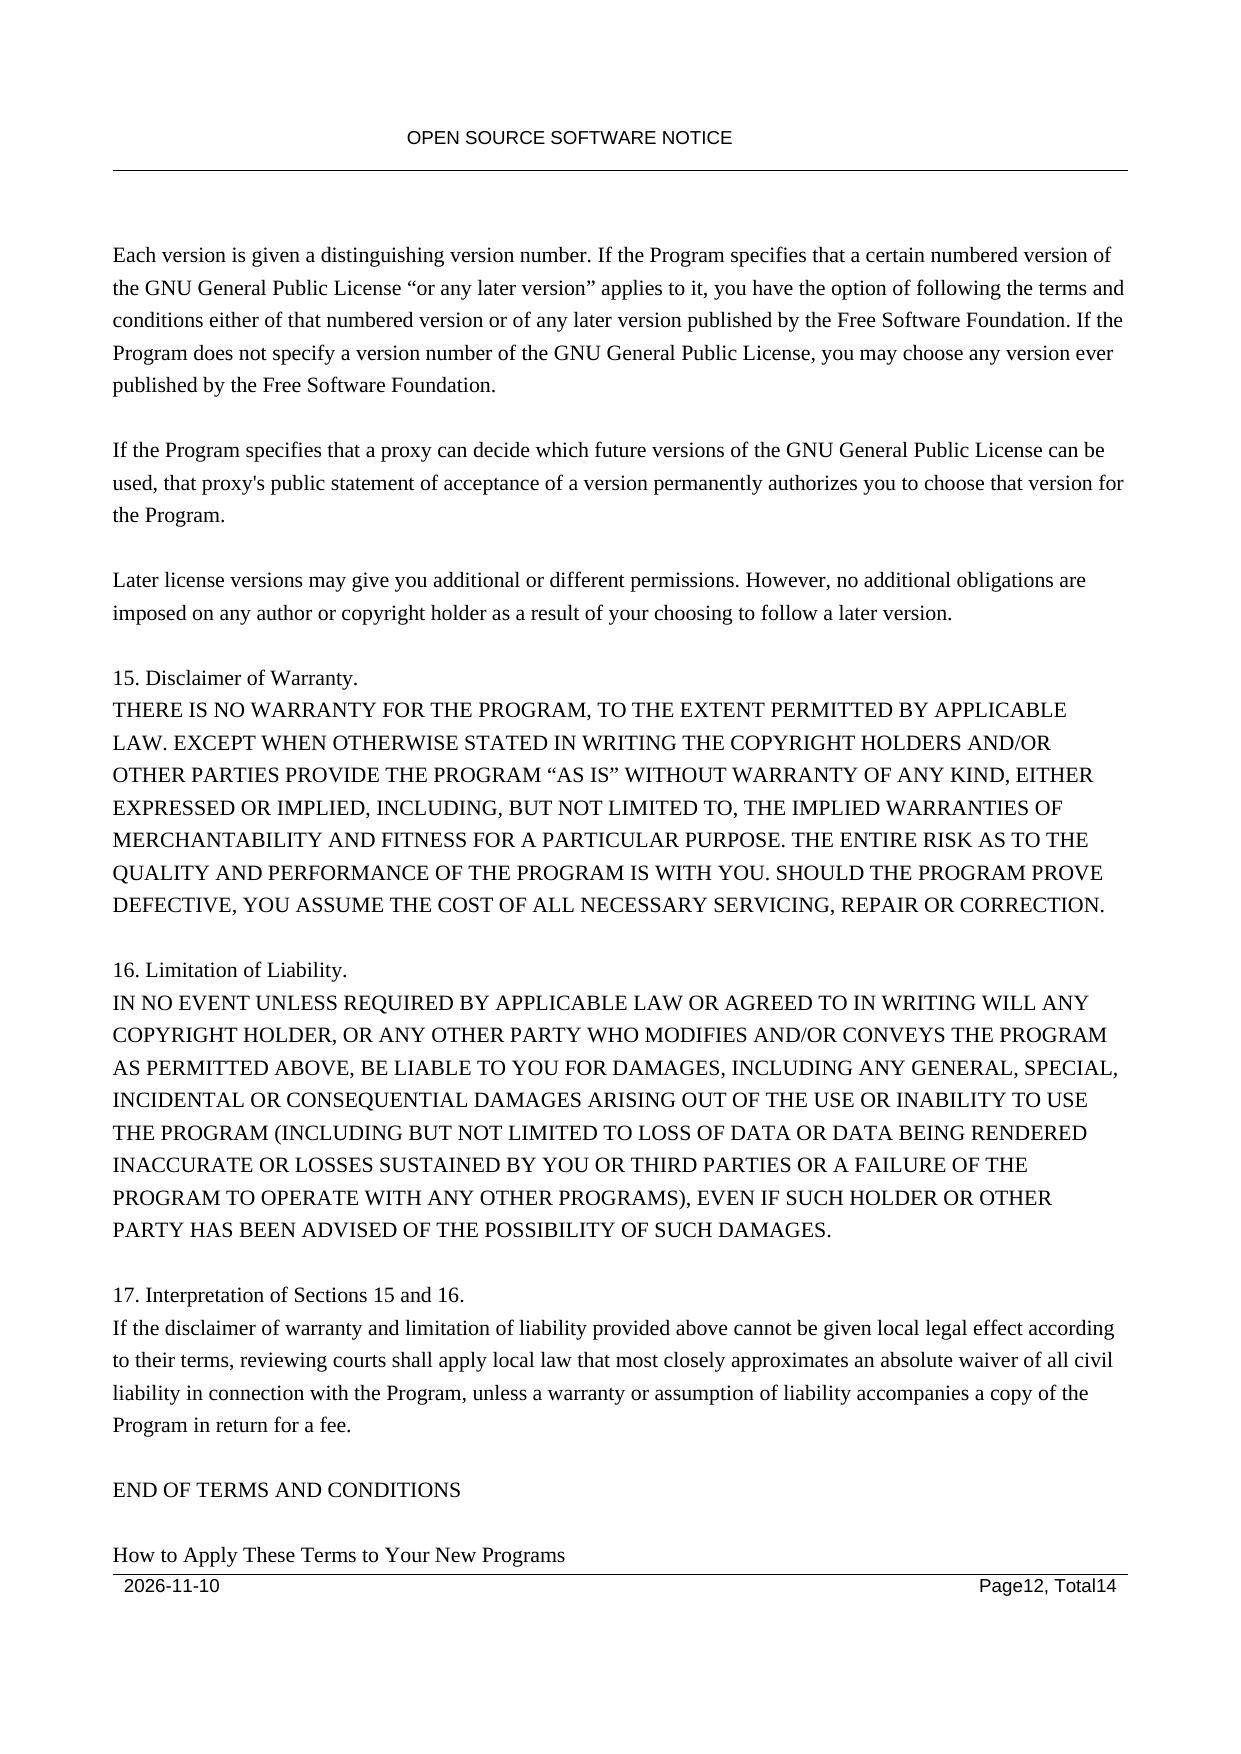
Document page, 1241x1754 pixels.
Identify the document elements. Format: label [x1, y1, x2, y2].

text [112, 206, 1128, 1571]
